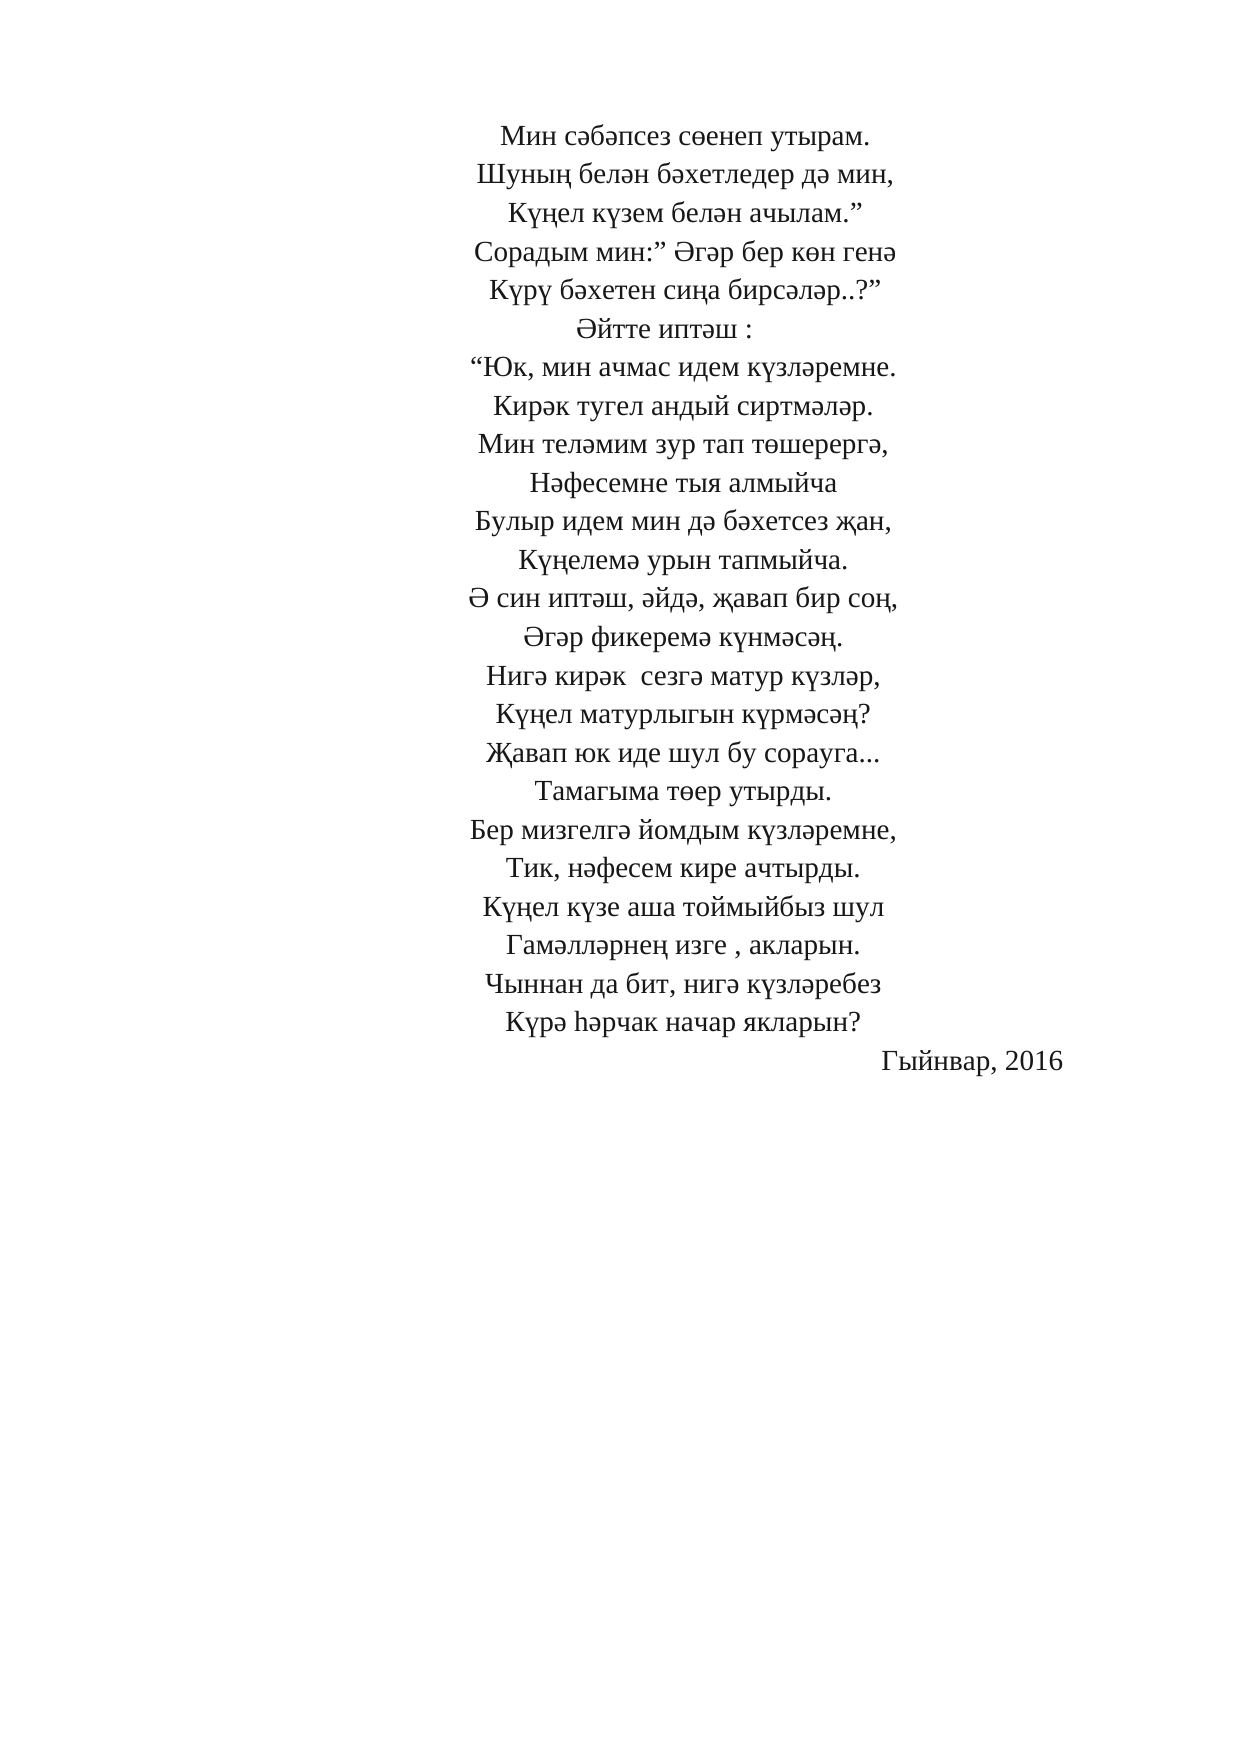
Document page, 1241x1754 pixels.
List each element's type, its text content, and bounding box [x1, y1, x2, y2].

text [218, 118, 1152, 306]
text “Юк, мин ачмас идем күзләремне. Кирәк тугел андый сиртмәләр. Мин теләмим зур тап төшерергә, Нәфесемне тыя алмыйча Булыр идем мин дә бәхетсез җан, Күңелемә урын тапмыйча. Ә син иптәш, әйдә, җавап бир соң, Әгәр фикеремә күнмәсәң. Нигә кирәк сезгә матур күзләр, Күңел матурлыгын күрмәсәң? Җавап юк иде шул бу сорауга... Тамагыма төер утырды. Бер мизгелгә йомдым күзләремне, Тик, нәфесем кире ачтырды. [215, 349, 1152, 884]
text Әйтте иптәш : [177, 311, 1152, 344]
text Гыйнвар, 2016 [215, 1043, 1063, 1077]
text Гамәлләрнең изге , акларын. Чыннан да бит, нигә күзләребез Күрә һәрчак начар якларын? [215, 927, 1152, 1038]
text Күңел күзе аша тоймыйбыз шул [215, 889, 1152, 922]
